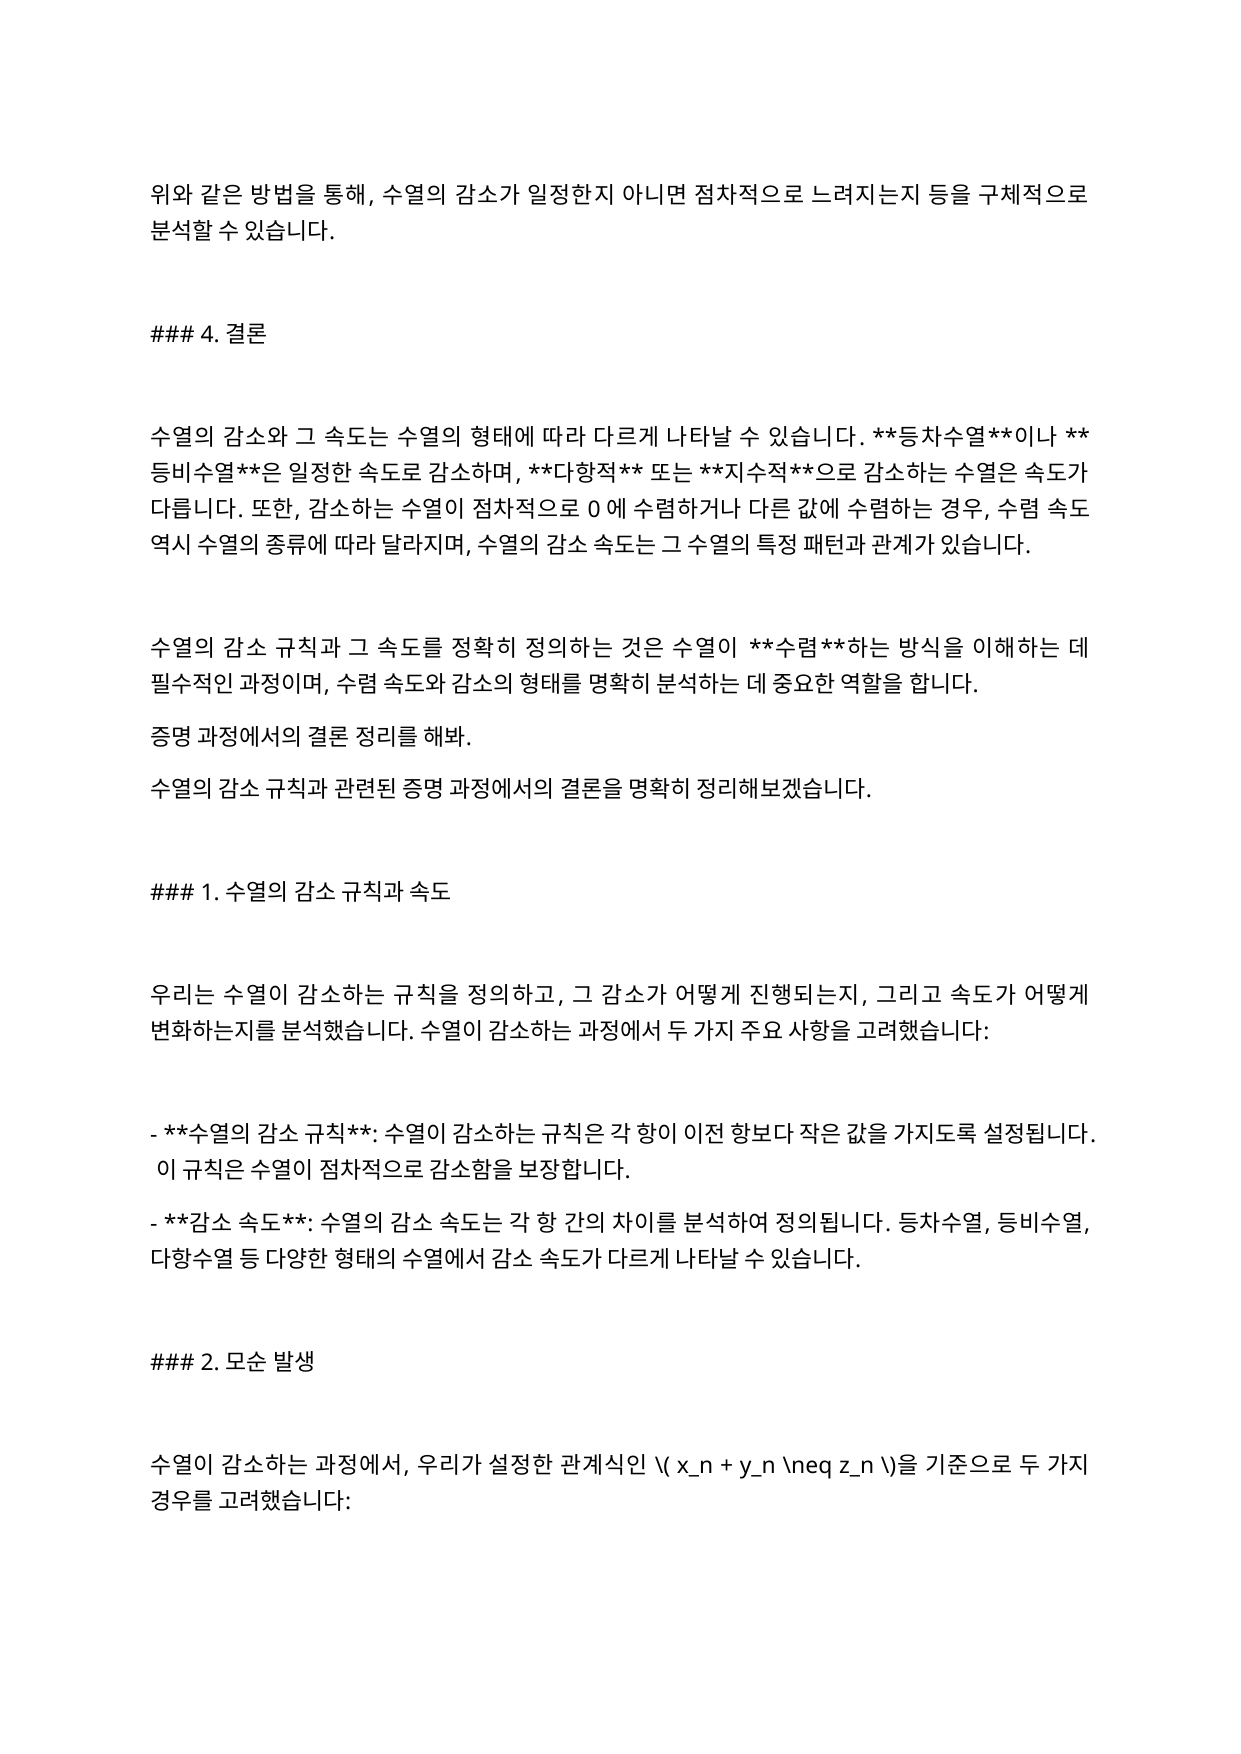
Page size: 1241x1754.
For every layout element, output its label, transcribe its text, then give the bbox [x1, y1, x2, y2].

text ### 4. 결론 [150, 316, 1090, 349]
text 위와 같은 방법을 통해, 수열의 감소가 일정한지 아니면 점차적으로 느려지는지 등을 구체적으로 분석할 수 있습니다. [150, 177, 1090, 246]
text - **수열의 감소 규칙**: 수열이 감소하는 규칙은 각 항이 이전 항보다 작은 값을 가지도록 설정됩니다. 이 규칙은 수열이 점차적으로 감소함을 보장합니다. [150, 1116, 1090, 1185]
text 수열이 감소하는 과정에서, 우리가 설정한 관계식인 \( x_n + y_n \neq z_n \)을 기준으로 두 가지 경우를 고려했습니다: [150, 1447, 1090, 1516]
text 우리는 수열이 감소하는 규칙을 정의하고, 그 감소가 어떻게 진행되는지, 그리고 속도가 어떻게 변화하는지를 분석했습니다. 수열이 감소하는 과정에서 두 가지 주요 사항을 고려했습니다: [150, 977, 1090, 1046]
text 수열의 감소 규칙과 관련된 증명 과정에서의 결론을 명확히 정리해보겠습니다. [150, 771, 1090, 804]
text 증명 과정에서의 결론 정리를 해봐. [150, 718, 1090, 752]
text 수열의 감소 규칙과 그 속도를 정확히 정의하는 것은 수열이 **수렴**하는 방식을 이해하는 데 필수적인 과정이며, 수렴 속도와 감소의 형태를 명확히 분석하는 데 중요한 역할을 합니다. [150, 630, 1090, 699]
text ### 2. 모순 발생 [150, 1344, 1090, 1377]
text - **감소 속도**: 수열의 감소 속도는 각 항 간의 차이를 분석하여 정의됩니다. 등차수열, 등비수열, 다항수열 등 다양한 형태의 수열에서 감소 속도가 다르게 나타날 수 있습니다. [150, 1205, 1090, 1274]
text 수열의 감소와 그 속도는 수열의 형태에 따라 다르게 나타날 수 있습니다. **등차수열**이나 **등비수열**은 일정한 속도로 감소하며, **다항적** 또는 **지수적**으로 감소하는 수열은 속도가 다릅니다. 또한, 감소하는 수열이 점차적으로 0에 수렴하거나 다른 값에 수렴하는 경우, 수렴 속도 역시 수열의 종류에 따라 달라지며, 수열의 감소 속도는 그 수열의 특정 패턴과 관계가 있습니다. [150, 419, 1090, 560]
text ### 1. 수열의 감소 규칙과 속도 [150, 874, 1090, 907]
